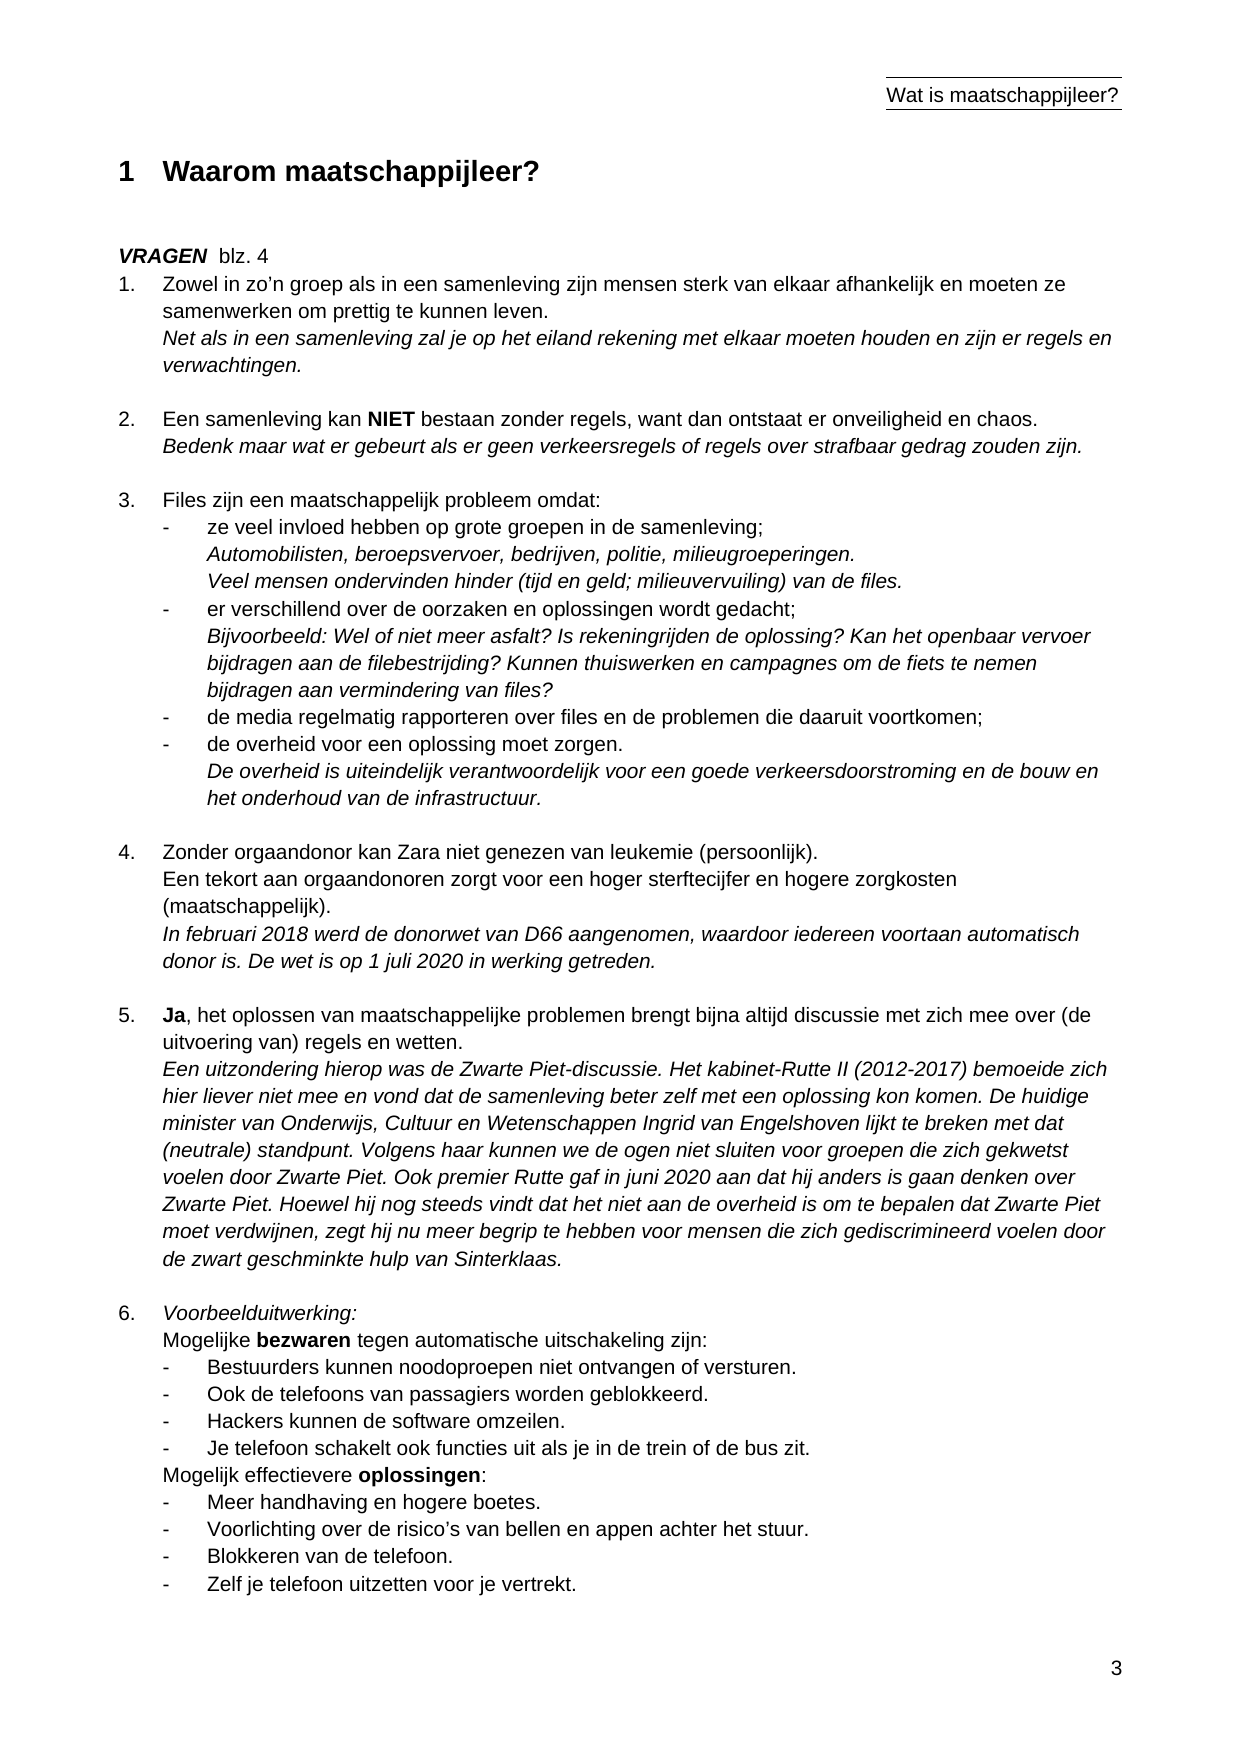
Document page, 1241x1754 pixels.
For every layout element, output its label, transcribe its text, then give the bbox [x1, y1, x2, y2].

text Net als in een samenleving zal je op het eiland rekening met elkaar moeten houden en zijn er regels en verwachtingen. [162, 322, 1122, 377]
text Automobilisten, beroepsvervoer, bedrijven, politie, milieugroeperingen. [207, 539, 1122, 566]
text - Ook de telefoons van passagiers worden geblokkeerd. [162, 1379, 1122, 1406]
text Een uitzondering hierop was de Zwarte Piet-discussie. Het kabinet-Rutte II (2012-2017) bemoeide zich hier liever niet mee en vond dat de samenleving beter zelf met een oplossing kon komen. De huidige minister van Onderwijs, Cultuur en Wetenschappen Ingrid van Engelshoven lijkt te breken met dat (neutrale) standpunt. Volgens haar kunnen we de ogen niet sluiten voor groepen die zich gekwetst voelen door Zwarte Piet. Ook premier Rutte gaf in juni 2020 aan dat hij anders is gaan denken over Zwarte Piet. Hoewel hij nog steeds vindt dat het niet aan de overheid is om te bepalen dat Zwarte Piet moet verdwijnen, zegt hij nu meer begrip te hebben voor mensen die zich gediscrimineerd voelen door de zwart geschminkte hulp van Sinterklaas. [162, 1054, 1122, 1270]
text Bijvoorbeeld: Wel of niet meer asfalt? Is rekeningrijden de oplossing? Kan het openbaar vervoer bijdragen aan de filebestrijding? Kunnen thuiswerken en campagnes om de fiets te nemen bijdragen aan vermindering van files? [207, 620, 1122, 702]
text Bedenk maar wat er gebeurt als er geen verkeersregels of regels over strafbaar gedrag zouden zijn. [162, 431, 1122, 458]
text Een tekort aan orgaandonoren zorgt voor een hoger sterftecijfer en hogere zorgkosten (maatschappelijk). [162, 864, 1122, 918]
text - Je telefoon schakelt ook functies uit als je in de trein of de bus zit. [162, 1433, 1122, 1460]
text Veel mensen ondervinden hinder (tijd en geld; milieuvervuiling) van de files. [207, 566, 1122, 593]
text 1. Zowel in zo’n groep als in een samenleving zijn mensen sterk van elkaar afhankelijk en moeten ze samenwerken om prettig te kunnen leven. [118, 268, 1122, 322]
subtitle 1 Waarom maatschappijleer? [118, 153, 1122, 187]
text 6. Voorbeelduitwerking: [118, 1297, 1122, 1324]
text Mogelijk effectievere oplossingen: [162, 1460, 1122, 1487]
text Mogelijke bezwaren tegen automatische uitschakeling zijn: [162, 1324, 1122, 1352]
text - Blokkeren van de telefoon. [162, 1541, 1122, 1568]
text 2. Een samenleving kan NIET bestaan zonder regels, want dan ontstaat er onveiligheid en chaos. [118, 404, 1122, 431]
text - Zelf je telefoon uitzetten voor je vertrekt. [162, 1568, 1122, 1595]
text - Hackers kunnen de software omzeilen. [162, 1406, 1122, 1433]
text - de overheid voor een oplossing moet zorgen. [162, 729, 1122, 756]
text - Meer handhaving en hogere boetes. [162, 1487, 1122, 1514]
text - Bestuurders kunnen noodoproepen niet ontvangen of versturen. [162, 1352, 1122, 1379]
text VRAGEN blz. 4 [118, 241, 1122, 268]
text - er verschillend over de oorzaken en oplossingen wordt gedacht; [162, 593, 1122, 620]
text 4. Zonder orgaandonor kan Zara niet genezen van leukemie (persoonlijk). [118, 837, 1122, 864]
text - Voorlichting over de risico’s van bellen en appen achter het stuur. [162, 1514, 1122, 1541]
text - de media regelmatig rapporteren over files en de problemen die daaruit voortkomen; [162, 702, 1122, 729]
text 3. Files zijn een maatschappelijk probleem omdat: [118, 485, 1122, 512]
text 5. Ja, het oplossen van maatschappelijke problemen brengt bijna altijd discussie met zich mee over (de uitvoering van) regels en wetten. [118, 999, 1122, 1054]
text De overheid is uiteindelijk verantwoordelijk voor een goede verkeersdoorstroming en de bouw en het onderhoud van de infrastructuur. [207, 756, 1122, 810]
text In februari 2018 werd de donorwet van D66 aangenomen, waardoor iedereen voortaan automatisch donor is. De wet is op 1 juli 2020 in werking getreden. [162, 918, 1122, 972]
text - ze veel invloed hebben op grote groepen in de samenleving; [162, 512, 1122, 539]
